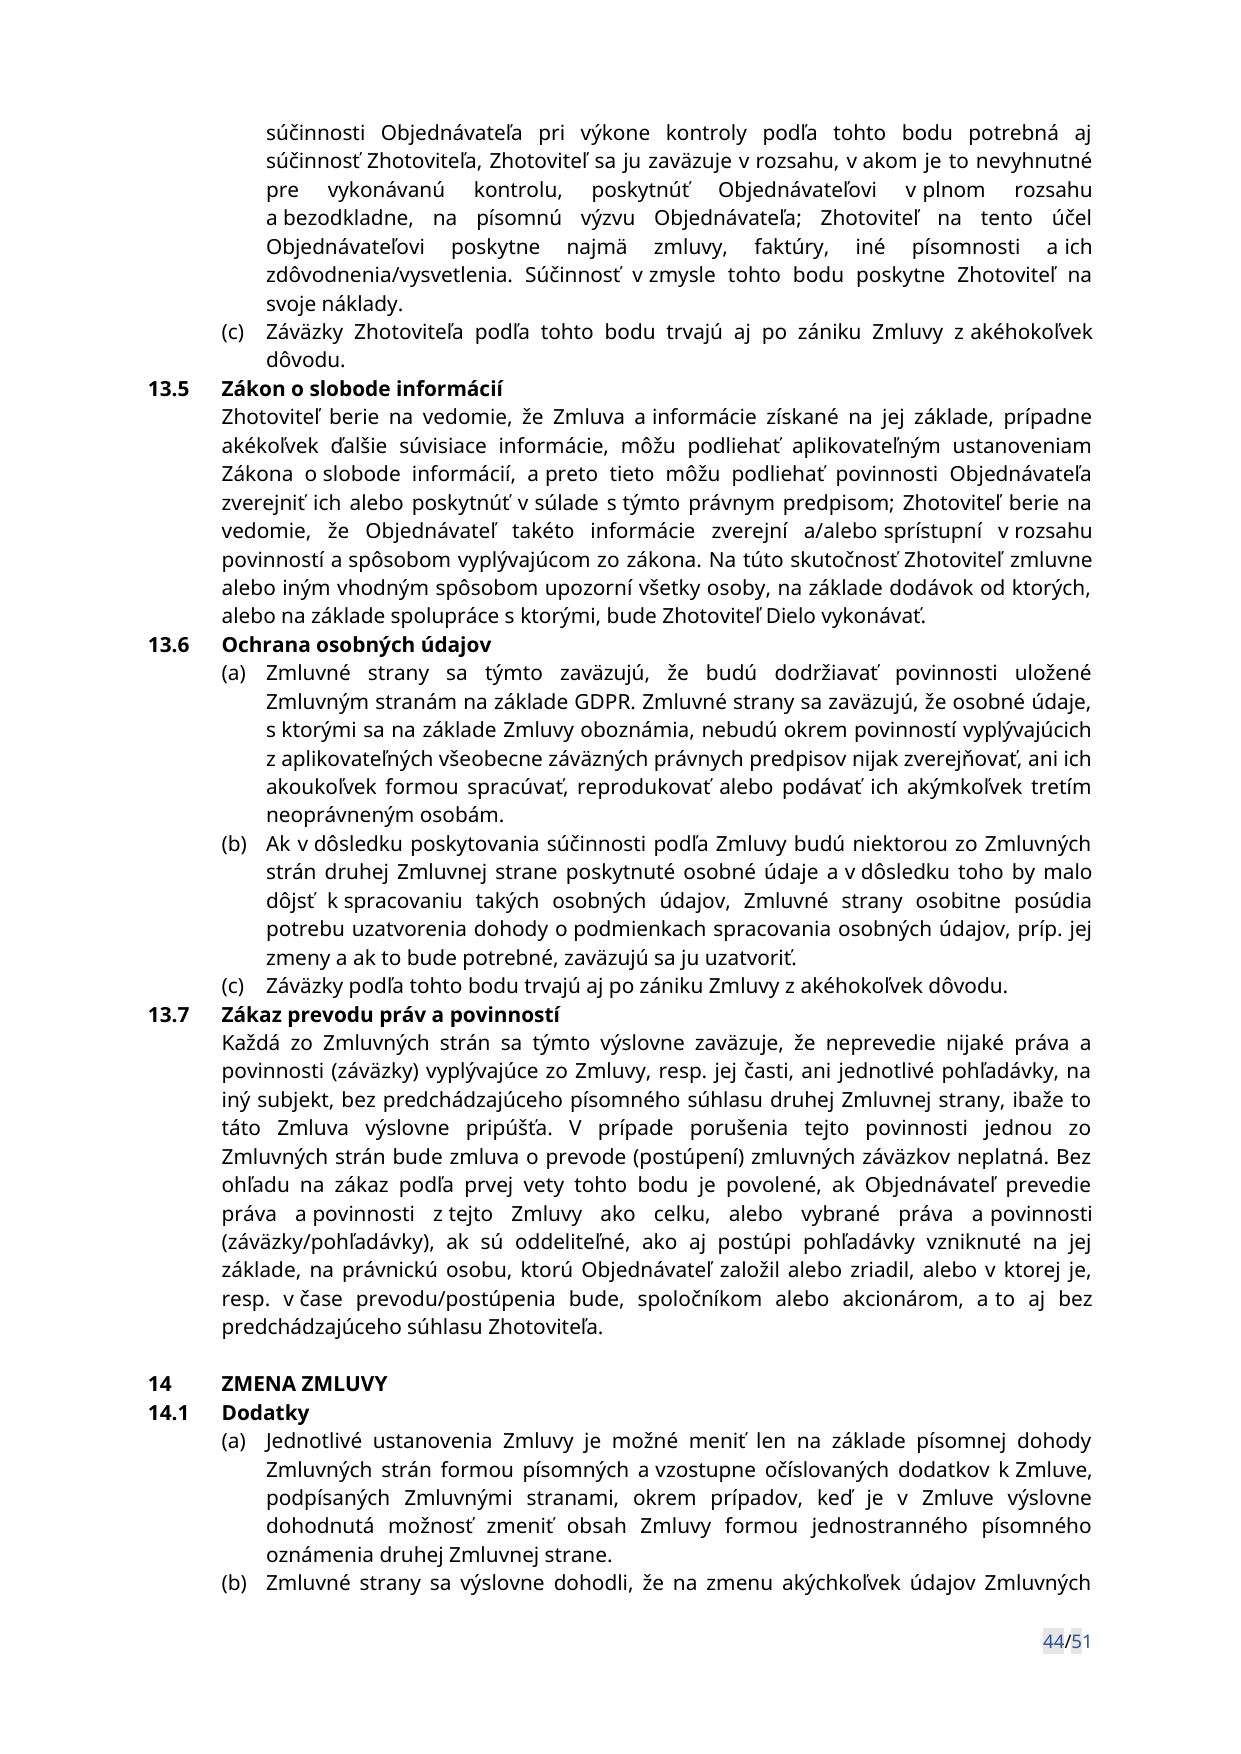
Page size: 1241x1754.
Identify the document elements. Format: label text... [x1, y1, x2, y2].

text (c) Záväzky Zhotoviteľa podľa tohto bodu trvajú aj po zániku Zmluvy z akéhokoľvek dôvodu. [221, 317, 1093, 374]
text (a) Zmluvné strany sa týmto zaväzujú, že budú dodržiavať povinnosti uložené Zmluvným stranám na základe GDPR. Zmluvné strany sa zaväzujú, že osobné údaje, s ktorými sa na základe Zmluvy oboznámia, nebudú okrem povinností vyplývajúcich z aplikovateľných všeobecne záväzných právnych predpisov nijak zverejňovať, ani ich akoukoľvek formou spracúvať, reprodukovať alebo podávať ich akýmkoľvek tretím neoprávneným osobám. [221, 658, 1093, 829]
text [221, 118, 1093, 317]
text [221, 1568, 1093, 1597]
text (c) Záväzky podľa tohto bodu trvajú aj po zániku Zmluvy z akéhokoľvek dôvodu. [221, 971, 1093, 1000]
text 13.7 Zákaz prevodu práv a povinností [148, 1000, 1093, 1028]
text (a) Jednotlivé ustanovenia Zmluvy je možné meniť len na základe písomnej dohody Zmluvných strán formou písomných a vzostupne očíslovaných dodatkov k Zmluve, podpísaných Zmluvnými stranami, okrem prípadov, keď je v Zmluve výslovne dohodnutá možnosť zmeniť obsah Zmluvy formou jednostranného písomného oznámenia druhej Zmluvnej strane. [221, 1426, 1093, 1568]
text 14.1 Dodatky [148, 1398, 1093, 1426]
text 13.6 Ochrana osobných údajov [148, 630, 1093, 658]
text (b) Ak v dôsledku poskytovania súčinnosti podľa Zmluvy budú niektorou zo Zmluvných strán druhej Zmluvnej strane poskytnuté osobné údaje a v dôsledku toho by malo dôjsť k spracovaniu takých osobných údajov, Zmluvné strany osobitne posúdia potrebu uzatvorenia dohody o podmienkach spracovania osobných údajov, príp. jej zmeny a ak to bude potrebné, zaväzujú sa ju uzatvoriť. [221, 829, 1093, 971]
text 14 ZMENA ZMLUVY [148, 1369, 1093, 1398]
text Zhotoviteľ berie na vedomie, že Zmluva a informácie získané na jej základe, prípadne akékoľvek ďalšie súvisiace informácie, môžu podliehať aplikovateľným ustanoveniam Zákona o slobode informácií, a preto tieto môžu podliehať povinnosti Objednávateľa zverejniť ich alebo poskytnúť v súlade s týmto právnym predpisom; Zhotoviteľ berie na vedomie, že Objednávateľ takéto informácie zverejní a/alebo sprístupní v rozsahu povinností a spôsobom vyplývajúcom zo zákona. Na túto skutočnosť Zhotoviteľ zmluvne alebo iným vhodným spôsobom upozorní všetky osoby, na základe dodávok od ktorých, alebo na základe spolupráce s ktorými, bude Zhotoviteľ Dielo vykonávať. [221, 402, 1093, 630]
text 13.5 Zákon o slobode informácií [148, 374, 1093, 402]
text Každá zo Zmluvných strán sa týmto výslovne zaväzuje, že neprevedie nijaké práva a povinnosti (záväzky) vyplývajúce zo Zmluvy, resp. jej časti, ani jednotlivé pohľadávky, na iný subjekt, bez predchádzajúceho písomného súhlasu druhej Zmluvnej strany, ibaže to táto Zmluva výslovne pripúšťa. V prípade porušenia tejto povinnosti jednou zo Zmluvných strán bude zmluva o prevode (postúpení) zmluvných záväzkov neplatná. Bez ohľadu na zákaz podľa prvej vety tohto bodu je povolené, ak Objednávateľ prevedie práva a povinnosti z tejto Zmluvy ako celku, alebo vybrané práva a povinnosti (záväzky/pohľadávky), ak sú oddeliteľné, ako aj postúpi pohľadávky vzniknuté na jej základe, na právnickú osobu, ktorú Objednávateľ založil alebo zriadil, alebo v ktorej je, resp. v čase prevodu/postúpenia bude, spoločníkom alebo akcionárom, a to aj bez predchádzajúceho súhlasu Zhotoviteľa. [221, 1028, 1093, 1341]
